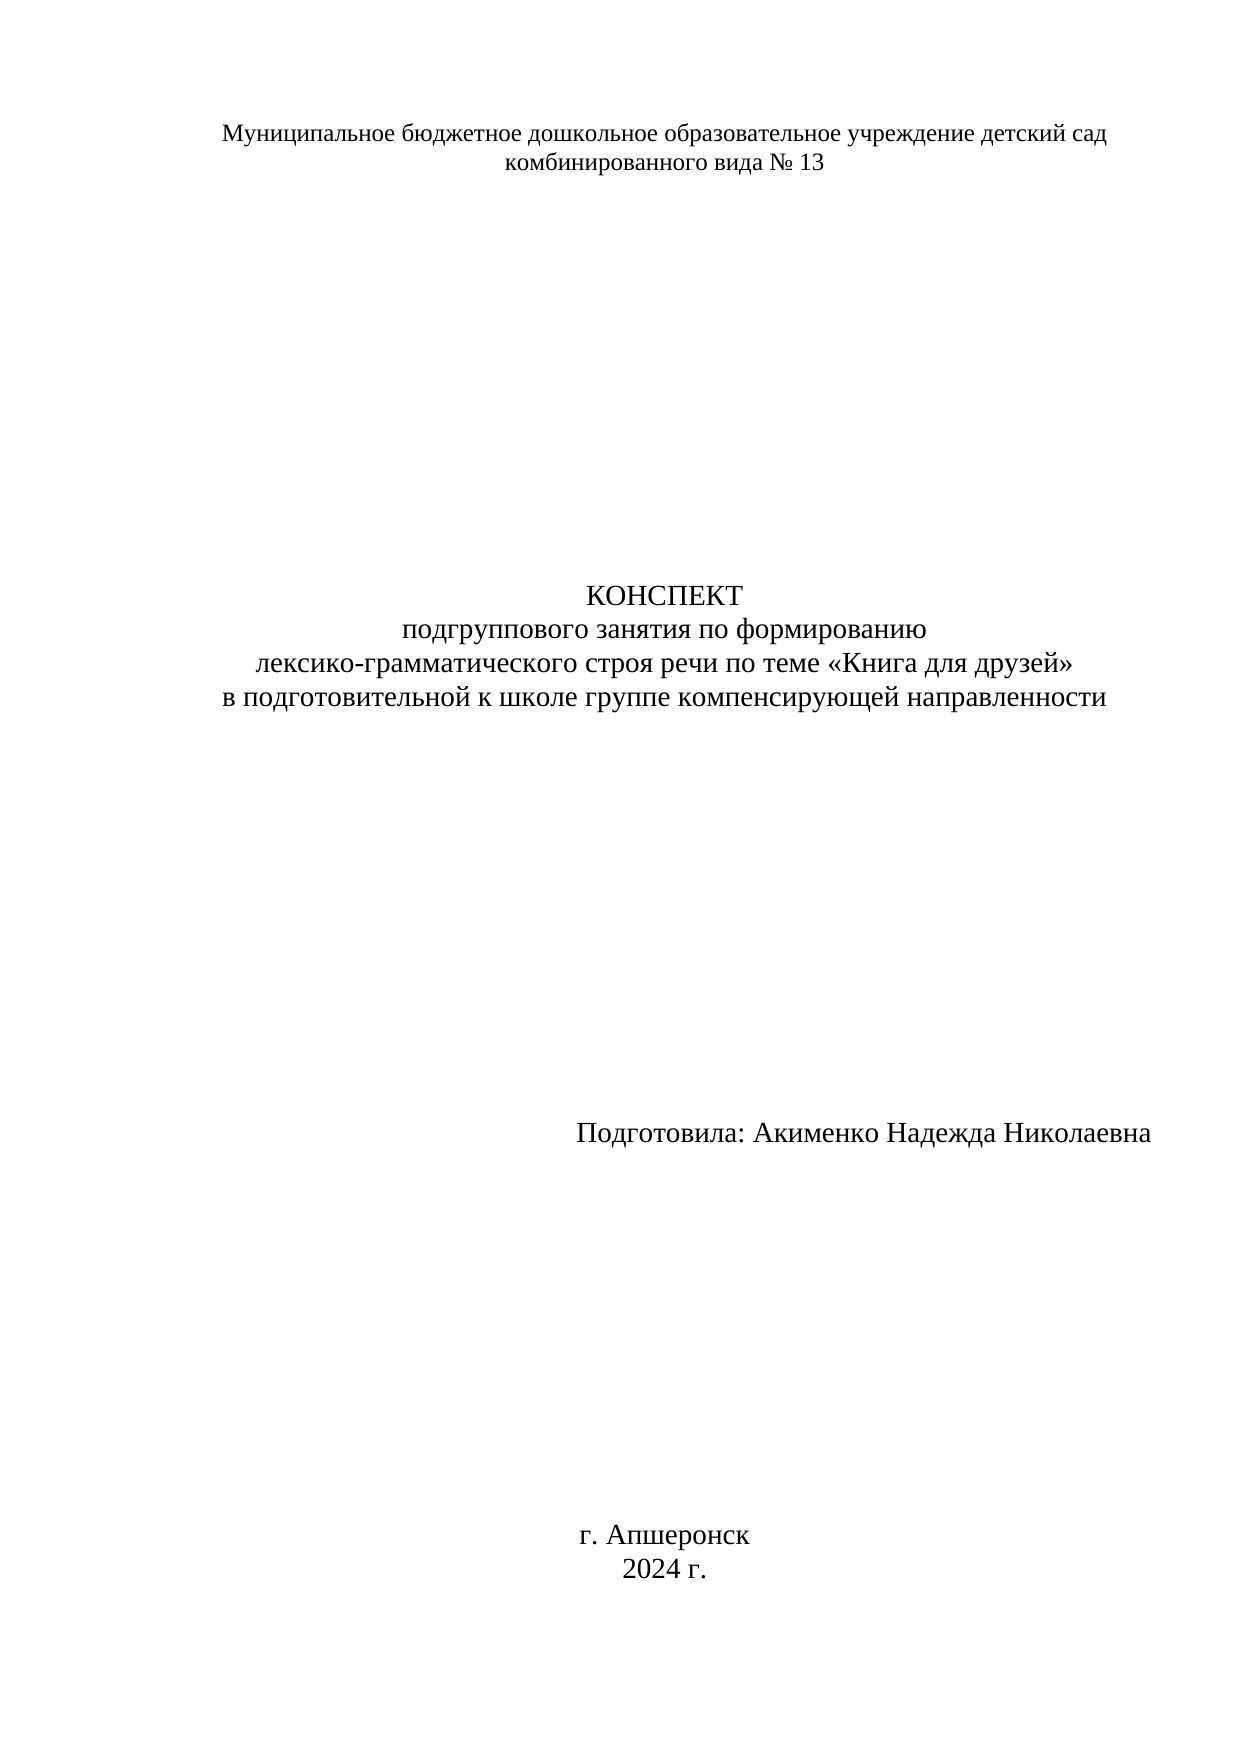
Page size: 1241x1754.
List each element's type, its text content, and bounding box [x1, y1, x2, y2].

text Муниципальное бюджетное дошкольное образовательное учреждение детский сад комбинированного вида № 13 [177, 118, 1152, 176]
text г. Апшеронск [177, 1517, 1152, 1551]
text подгруппового занятия по формированию [177, 612, 1152, 645]
text лексико-грамматического строя речи по теме «Книга для друзей» [177, 645, 1152, 679]
text в подготовительной к школе группе компенсирующей направленности [177, 679, 1152, 712]
text 2024 г. [177, 1551, 1152, 1584]
text КОНСПЕКТ [177, 578, 1152, 612]
text Подготовила: Акименко Надежда Николаевна [177, 1115, 1152, 1148]
